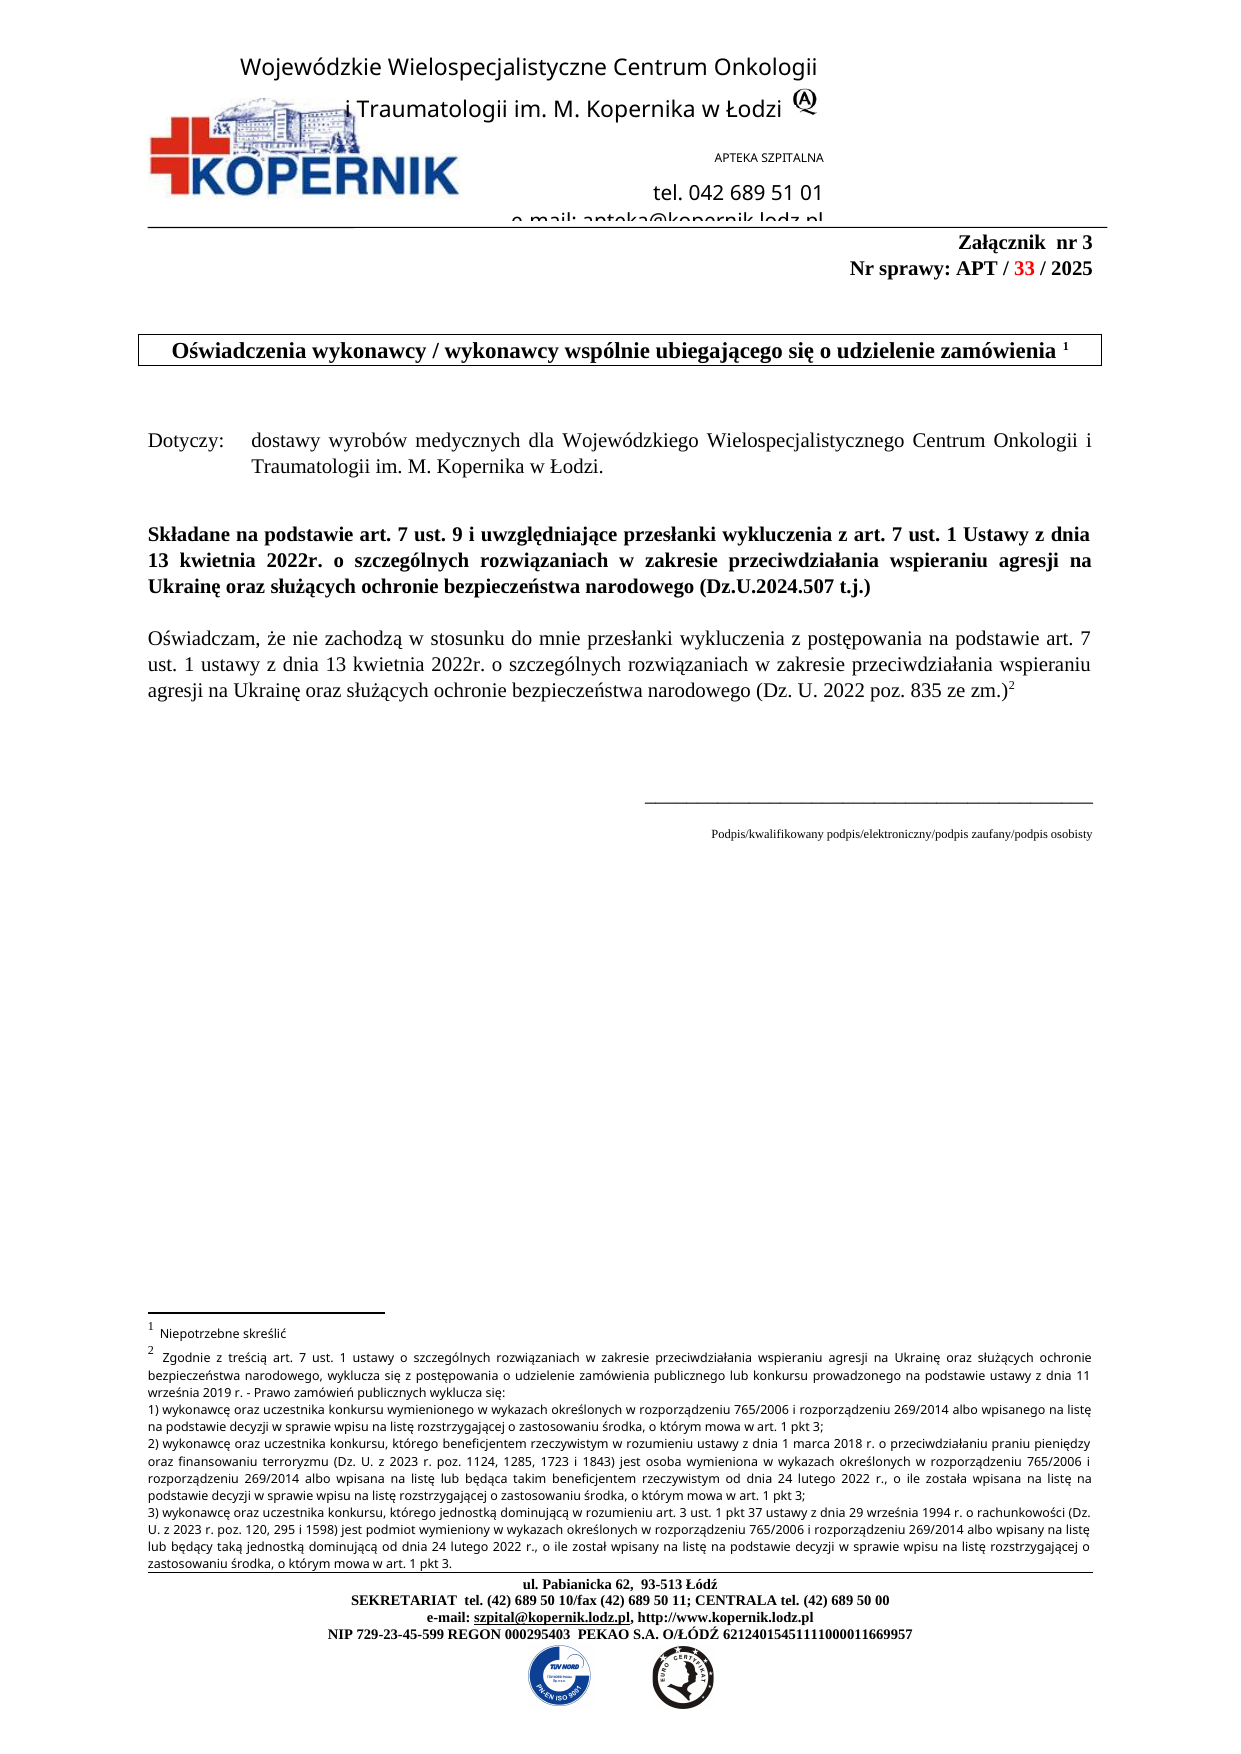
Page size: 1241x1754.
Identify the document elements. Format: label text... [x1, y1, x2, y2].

text Podpis/kwalifikowany podpis/elektroniczny/podpis zaufany/podpis osobisty [148, 827, 1093, 841]
text Nr sprawy: APT / 33 / 2025 [369, 256, 1093, 280]
picture [788, 82, 824, 118]
text Oświadczenia wykonawcy / wykonawcy wspólnie ubiegającego się o udzielenie zamówienia [139, 335, 1101, 365]
picture [526, 1642, 596, 1709]
text Załącznik nr 3 [369, 72, 1093, 254]
picture [147, 98, 369, 199]
text Oświadczam, że nie zachodzą w stosunku do mnie przesłanki wykluczenia z postępowania na podstawie art. 7 ust. 1 ustawy z dnia 13 kwietnia 2022r. o szczególnych rozwiązaniach w zakresie przeciwdziałania wspieraniu agresji na Ukrainę oraz służących ochronie bezpieczeństwa narodowego (Dz. U. 2022 poz. 835 ze zm.) [148, 626, 1093, 702]
text Składane na podstawie art. 7 ust. 9 i uwzględniające przesłanki wykluczenia z art. 7 ust. 1 Ustawy z dnia 13 kwietnia 2022r. o szczególnych rozwiązaniach w zakresie przeciwdziałania wspieraniu agresji na Ukrainę oraz służących ochronie bezpieczeństwa narodowego (Dz.U.2024.507 t.j.) [148, 522, 1093, 598]
text Dotyczy: dostawy wyrobów medycznych dla Wojewódzkiego Wielospecjalistycznego Centrum Onkologii i Traumatologii im. M. Kopernika w Łodzi. [148, 428, 1093, 478]
text ___________________________________________ [148, 782, 1093, 806]
picture [652, 1645, 714, 1709]
